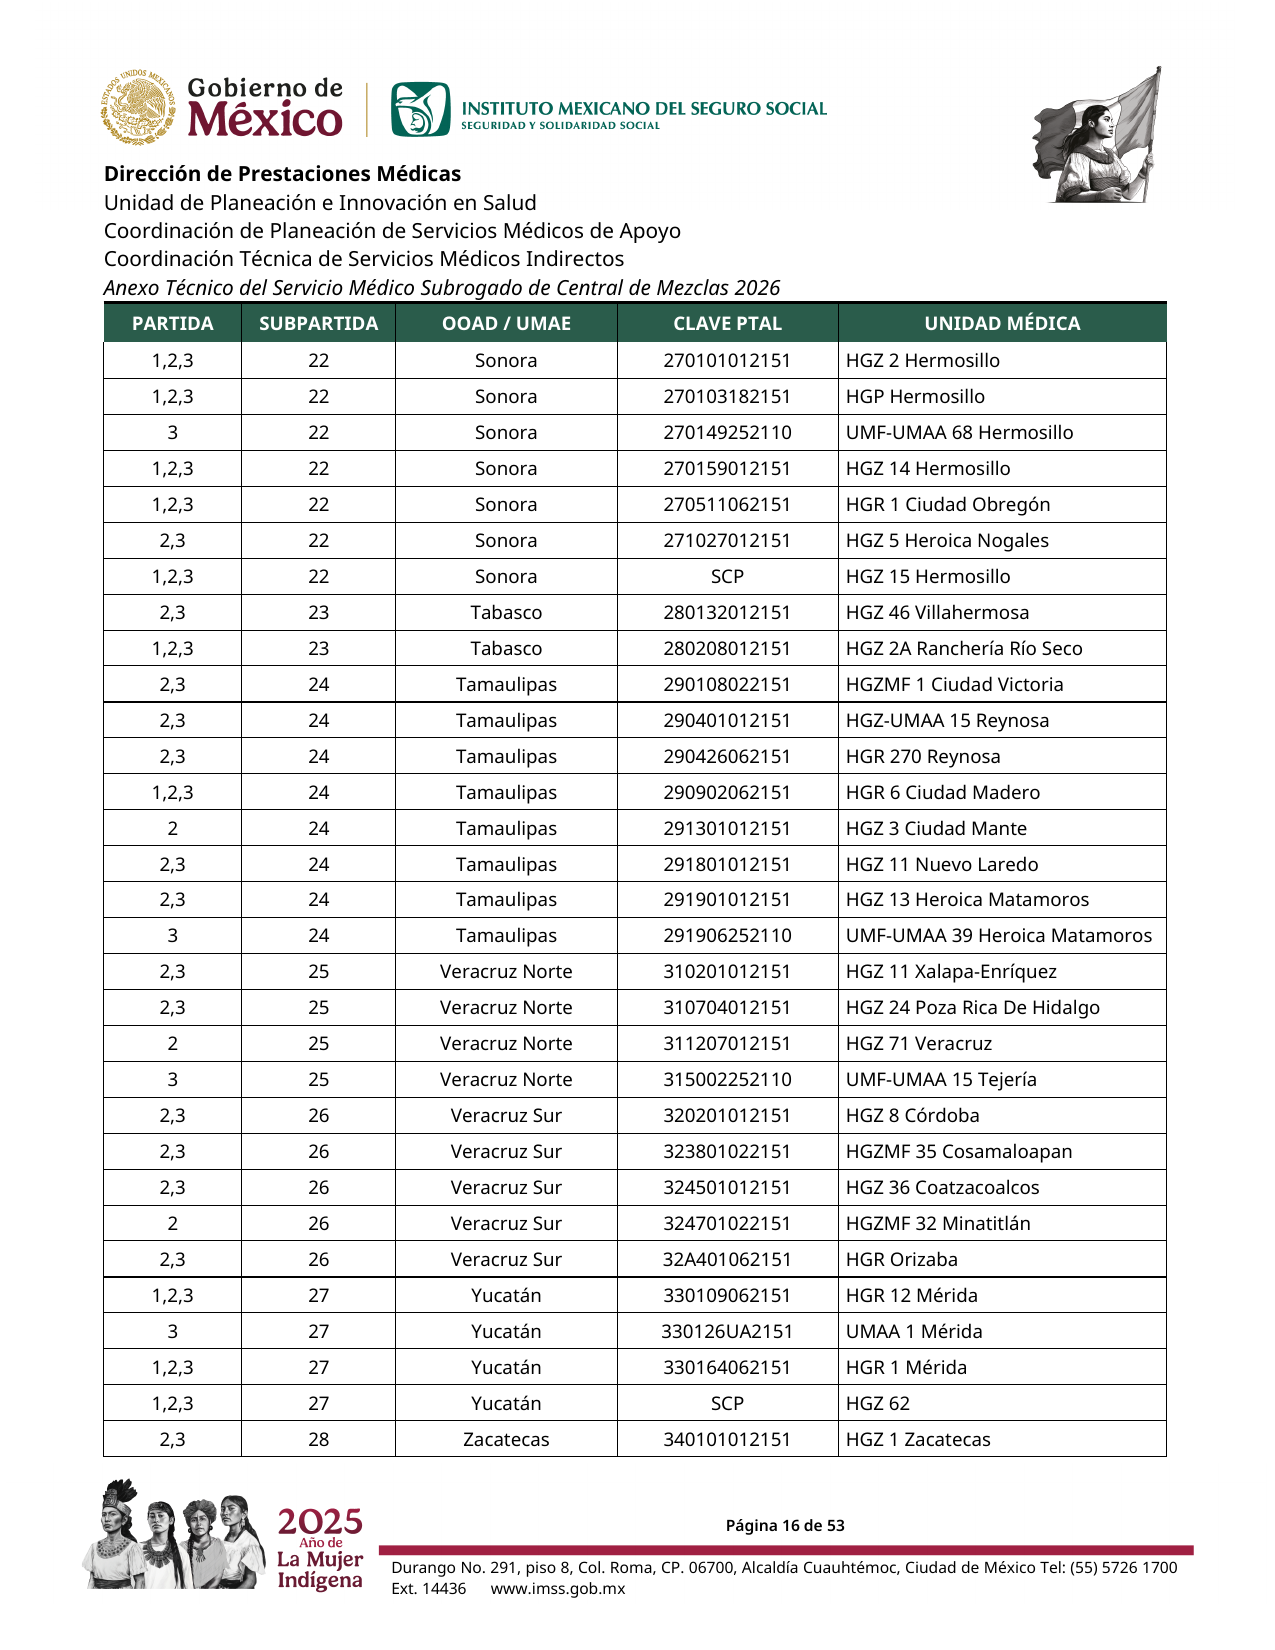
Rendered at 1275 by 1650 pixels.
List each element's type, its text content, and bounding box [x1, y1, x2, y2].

table_cell 27 [242, 1385, 395, 1420]
table_cell 1,2,3 [104, 631, 241, 665]
table_cell HGZ 1 Zacatecas [839, 1421, 1166, 1456]
table_cell HGZ 15 Hermosillo [839, 559, 1166, 593]
table_cell 22 [242, 415, 395, 450]
table_cell Tamaulipas [396, 738, 617, 773]
picture [350, 200, 355, 210]
table_cell 2,3 [104, 595, 241, 629]
table_cell 1,2,3 [104, 487, 241, 522]
table_cell 270101012151 [618, 342, 838, 378]
table_cell 2,3 [104, 1134, 241, 1168]
table_cell 310201012151 [618, 954, 838, 989]
table_cell HGZ 62 [839, 1385, 1166, 1420]
table_cell Sonora [396, 379, 617, 414]
table_cell 324701022151 [618, 1206, 838, 1240]
table_cell HGZ 3 Ciudad Mante [839, 810, 1166, 845]
table_cell 1,2,3 [104, 559, 241, 593]
table_cell Veracruz Norte [396, 1062, 617, 1097]
table_cell HGZ 2A Ranchería Río Seco [839, 631, 1166, 665]
table_cell Yucatán [396, 1385, 617, 1420]
table_cell 3 [104, 1313, 241, 1348]
table_cell 1,2,3 [104, 451, 241, 486]
table_cell HGZ-UMAA 15 Reynosa [839, 703, 1166, 737]
table_cell 311207012151 [618, 1026, 838, 1061]
picture [468, 200, 473, 210]
table_cell UMF-UMAA 68 Hermosillo [839, 415, 1166, 450]
table_cell 2,3 [104, 738, 241, 773]
table_cell 22 [242, 487, 395, 522]
picture [425, 200, 432, 209]
table_cell 24 [242, 846, 395, 881]
table_cell 24 [242, 882, 395, 917]
table_cell 330126UA2151 [618, 1313, 838, 1348]
table_cell HGZ 46 Villahermosa [839, 595, 1166, 629]
table_header UNIDAD MÉDICA [839, 304, 1167, 342]
table_cell 291906252110 [618, 918, 838, 953]
picture [363, 200, 368, 210]
table_cell Tamaulipas [396, 703, 617, 737]
table_cell 25 [242, 1026, 395, 1061]
table_cell 315002252110 [618, 1062, 838, 1097]
table_cell HGZ 11 Xalapa-Enríquez [839, 954, 1166, 989]
table_cell 3 [104, 415, 241, 450]
table_cell HGZ 24 Poza Rica De Hidalgo [839, 990, 1166, 1025]
table_cell Sonora [396, 451, 617, 486]
table_cell Veracruz Sur [396, 1241, 617, 1276]
table_cell 24 [242, 810, 395, 845]
table_cell 22 [242, 451, 395, 486]
table_cell 3 [104, 1062, 241, 1097]
picture [6, 1463, 1267, 1604]
table_cell Veracruz Norte [396, 1026, 617, 1061]
table_cell 3 [104, 918, 241, 953]
table_cell HGZ 11 Nuevo Laredo [839, 846, 1166, 881]
table_cell 26 [242, 1170, 395, 1204]
table_cell 22 [242, 523, 395, 558]
picture [307, 200, 312, 210]
table_cell 24 [242, 666, 395, 701]
table_cell HGR 12 Mérida [839, 1278, 1166, 1312]
picture [34, 2, 1235, 210]
table_cell 323801022151 [618, 1134, 838, 1168]
table_cell 27 [242, 1278, 395, 1312]
picture [294, 200, 301, 209]
table_cell Veracruz Norte [396, 954, 617, 989]
table_cell 290902062151 [618, 774, 838, 809]
table_cell 340101012151 [618, 1421, 838, 1456]
table_cell 2,3 [104, 1421, 241, 1456]
table_cell 330164062151 [618, 1349, 838, 1384]
picture [438, 200, 443, 210]
table_cell HGZ 36 Coatzacoalcos [839, 1170, 1166, 1204]
table_cell Tabasco [396, 595, 617, 629]
table_cell SCP [618, 559, 838, 593]
table_cell 330109062151 [618, 1278, 838, 1312]
table_cell HGZ 14 Hermosillo [839, 451, 1166, 486]
table_cell 1,2,3 [104, 342, 241, 378]
table_cell 324501012151 [618, 1170, 838, 1204]
table_cell 2,3 [104, 523, 241, 558]
table_cell 270149252110 [618, 415, 838, 450]
picture [243, 200, 248, 210]
table_cell 26 [242, 1206, 395, 1240]
table_cell 270159012151 [618, 451, 838, 486]
table_cell 2 [104, 1206, 241, 1240]
table_cell Tamaulipas [396, 666, 617, 701]
table_cell HGZ 71 Veracruz [839, 1026, 1166, 1061]
table_cell HGZMF 35 Cosamaloapan [839, 1134, 1166, 1168]
table_cell HGZ 8 Córdoba [839, 1098, 1166, 1133]
table_cell 291801012151 [618, 846, 838, 881]
table_cell 291901012151 [618, 882, 838, 917]
table_cell 2,3 [104, 703, 241, 737]
table_cell 1,2,3 [104, 1385, 241, 1420]
table_cell 280208012151 [618, 631, 838, 665]
table_header SUBPARTIDA [242, 304, 395, 342]
table_cell Veracruz Sur [396, 1098, 617, 1133]
table_cell 26 [242, 1241, 395, 1276]
table_cell 2,3 [104, 1241, 241, 1276]
table_cell Veracruz Sur [396, 1170, 617, 1204]
table_cell Veracruz Sur [396, 1206, 617, 1240]
table_cell 2,3 [104, 882, 241, 917]
table_cell 25 [242, 1062, 395, 1097]
table_cell HGR 1 Ciudad Obregón [839, 487, 1166, 522]
table_cell Yucatán [396, 1313, 617, 1348]
table_cell HGR 6 Ciudad Madero [839, 774, 1166, 809]
table_cell 26 [242, 1098, 395, 1133]
picture [374, 200, 381, 209]
table_cell HGZ 5 Heroica Nogales [839, 523, 1166, 558]
table_cell 2 [104, 1026, 241, 1061]
table_header OOAD / UMAE [396, 304, 617, 342]
table_cell HGZMF 32 Minatitlán [839, 1206, 1166, 1240]
table_cell 24 [242, 918, 395, 953]
table_cell 28 [242, 1421, 395, 1456]
table_cell UMF-UMAA 15 Tejería [839, 1062, 1166, 1097]
table_cell Veracruz Norte [396, 990, 617, 1025]
table_cell 22 [242, 342, 395, 378]
table_cell 25 [242, 990, 395, 1025]
table_cell 270103182151 [618, 379, 838, 414]
table_cell Sonora [396, 342, 617, 378]
table_cell Tabasco [396, 631, 617, 665]
table_cell HGZ 2 Hermosillo [839, 342, 1166, 378]
table_cell HGP Hermosillo [839, 379, 1166, 414]
table_cell 2,3 [104, 1170, 241, 1204]
table_cell HGR 270 Reynosa [839, 738, 1166, 773]
table_cell 1,2,3 [104, 379, 241, 414]
table_cell 2,3 [104, 666, 241, 701]
table_cell 310704012151 [618, 990, 838, 1025]
table_cell HGR Orizaba [839, 1241, 1166, 1276]
table_cell 2,3 [104, 954, 241, 989]
table_cell Sonora [396, 415, 617, 450]
table_cell 27 [242, 1313, 395, 1348]
table_cell 271027012151 [618, 523, 838, 558]
table_cell Zacatecas [396, 1421, 617, 1456]
table_cell 2,3 [104, 1098, 241, 1133]
table_cell Tamaulipas [396, 810, 617, 845]
table_cell 290401012151 [618, 703, 838, 737]
table_cell 290426062151 [618, 738, 838, 773]
table_header CLAVE PTAL [618, 304, 838, 342]
table_cell 26 [242, 1134, 395, 1168]
table_cell Sonora [396, 559, 617, 593]
table_cell 32A401062151 [618, 1241, 838, 1276]
table_cell 24 [242, 774, 395, 809]
table_cell Tamaulipas [396, 846, 617, 881]
table_cell Sonora [396, 523, 617, 558]
table_cell Yucatán [396, 1349, 617, 1384]
table_cell 1,2,3 [104, 1278, 241, 1312]
table_cell 23 [242, 631, 395, 665]
table_cell 1,2,3 [104, 1349, 241, 1384]
table_cell 25 [242, 954, 395, 989]
table_cell HGZ 13 Heroica Matamoros [839, 882, 1166, 917]
table_cell 22 [242, 559, 395, 593]
table_cell SCP [618, 1385, 838, 1420]
table_cell 23 [242, 595, 395, 629]
table_cell 290108022151 [618, 666, 838, 701]
table_cell 2 [104, 810, 241, 845]
table_cell 320201012151 [618, 1098, 838, 1133]
table_cell Tamaulipas [396, 774, 617, 809]
table_cell UMAA 1 Mérida [839, 1313, 1166, 1348]
picture [122, 200, 127, 210]
table_cell HGR 1 Mérida [839, 1349, 1166, 1384]
table_cell 280132012151 [618, 595, 838, 629]
table_cell 1,2,3 [104, 774, 241, 809]
table_cell Sonora [396, 487, 617, 522]
table_header PARTIDA [104, 304, 241, 342]
table_cell 270511062151 [618, 487, 838, 522]
table_cell Tamaulipas [396, 882, 617, 917]
table_cell 24 [242, 738, 395, 773]
table_cell 22 [242, 379, 395, 414]
table_cell Veracruz Sur [396, 1134, 617, 1168]
table_cell Tamaulipas [396, 918, 617, 953]
table_cell Yucatán [396, 1278, 617, 1312]
table_cell 24 [242, 703, 395, 737]
table_cell 2,3 [104, 990, 241, 1025]
table_cell 2,3 [104, 846, 241, 881]
table_cell HGZMF 1 Ciudad Victoria [839, 666, 1166, 701]
table_cell 27 [242, 1349, 395, 1384]
table_cell UMF-UMAA 39 Heroica Matamoros [839, 918, 1166, 953]
table_cell 291301012151 [618, 810, 838, 845]
